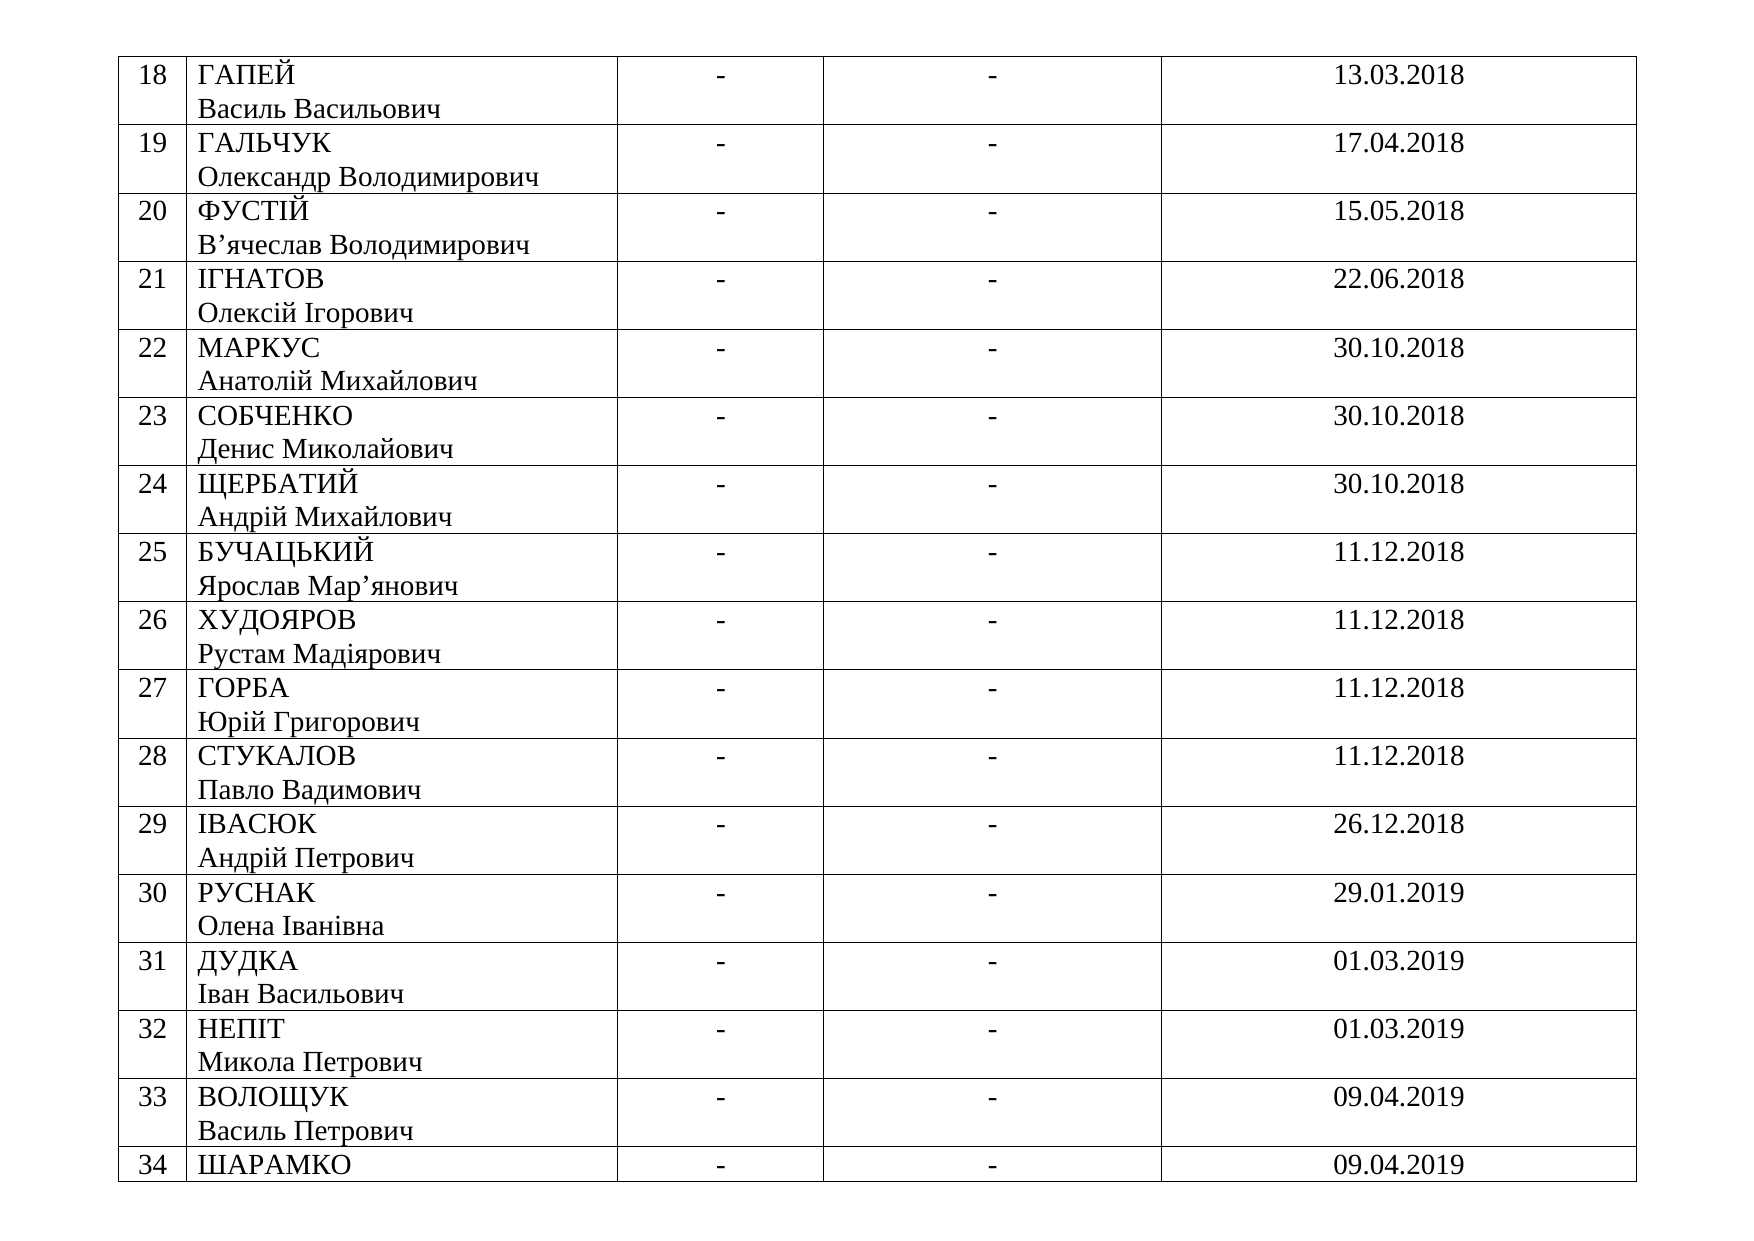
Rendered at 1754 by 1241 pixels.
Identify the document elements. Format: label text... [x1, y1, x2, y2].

table_cell ЩЕРБАТИЙ Андрій Михайлович [187, 466, 617, 533]
table_cell 29 [119, 807, 186, 874]
table_cell СТУКАЛОВ Павло Вадимович [187, 739, 617, 806]
table_cell 28 [119, 739, 186, 806]
table_cell 01.03.2019 [1162, 1011, 1636, 1078]
table_cell - [824, 807, 1161, 874]
table_cell 24 [119, 466, 186, 533]
table_cell 17.04.2018 [1162, 125, 1636, 192]
table_cell - [618, 466, 823, 533]
table_cell 30.10.2018 [1162, 330, 1636, 397]
table_cell 09.04.2019 [1162, 1079, 1636, 1146]
table_cell 27 [119, 670, 186, 737]
table_cell 33 [119, 1079, 186, 1146]
table_cell - [824, 670, 1161, 737]
table_cell 18 [119, 57, 186, 124]
table_cell - [618, 194, 823, 261]
table_cell - [824, 534, 1161, 601]
table_cell ГОРБА Юрій Григорович [187, 670, 617, 737]
table_cell - [618, 943, 823, 1010]
table_cell - [824, 1079, 1161, 1146]
table_cell - [618, 602, 823, 669]
table_cell 31 [119, 943, 186, 1010]
table_cell МАРКУС Анатолій Михайлович [187, 330, 617, 397]
table_cell НЕПІТ Микола Петрович [187, 1011, 617, 1078]
table_cell ГАЛЬЧУК Олександр Володимирович [187, 125, 617, 192]
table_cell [187, 1147, 617, 1181]
table_cell - [618, 1011, 823, 1078]
table_cell - [824, 1147, 1161, 1181]
table_cell 09.04.2019 [1162, 1147, 1636, 1181]
table_cell - [618, 1147, 823, 1181]
table_cell - [618, 739, 823, 806]
table_cell БУЧАЦЬКИЙ Ярослав Мар’янович [187, 534, 617, 601]
table_cell - [618, 1079, 823, 1146]
table_cell 22 [119, 330, 186, 397]
table_cell 29.01.2019 [1162, 875, 1636, 942]
table_cell - [824, 466, 1161, 533]
table_cell - [824, 875, 1161, 942]
table_cell ФУСТІЙ В’ячеслав Володимирович [187, 194, 617, 261]
table_cell 11.12.2018 [1162, 670, 1636, 737]
table_cell - [618, 262, 823, 329]
table_cell 15.05.2018 [1162, 194, 1636, 261]
table_cell 30 [119, 875, 186, 942]
table_cell - [824, 943, 1161, 1010]
table_cell - [618, 807, 823, 874]
table_cell - [824, 1011, 1161, 1078]
table_cell 25 [119, 534, 186, 601]
table_cell ХУДОЯРОВ Рустам Мадіярович [187, 602, 617, 669]
table_cell - [618, 330, 823, 397]
table_cell - [618, 125, 823, 192]
table_cell 20 [119, 194, 186, 261]
table_cell ІГНАТОВ Олексій Ігорович [187, 262, 617, 329]
table_cell - [824, 602, 1161, 669]
table_cell 26.12.2018 [1162, 807, 1636, 874]
table_cell 34 [119, 1147, 186, 1181]
table_cell 11.12.2018 [1162, 534, 1636, 601]
table_cell - [824, 739, 1161, 806]
table_cell 19 [119, 125, 186, 192]
table_cell - [824, 262, 1161, 329]
table_cell 32 [119, 1011, 186, 1078]
table_cell 26 [119, 602, 186, 669]
table_cell ГАПЕЙ Василь Васильович [187, 57, 617, 124]
table_cell 13.03.2018 [1162, 57, 1636, 124]
table_cell РУСНАК Олена Іванівна [187, 875, 617, 942]
table_cell 11.12.2018 [1162, 739, 1636, 806]
table_cell ІВАСЮК Андрій Петрович [187, 807, 617, 874]
table_cell 30.10.2018 [1162, 398, 1636, 465]
table_cell 23 [119, 398, 186, 465]
table_cell - [824, 57, 1161, 124]
table_cell - [618, 57, 823, 124]
table_cell 01.03.2019 [1162, 943, 1636, 1010]
table_cell 11.12.2018 [1162, 602, 1636, 669]
table_cell 30.10.2018 [1162, 466, 1636, 533]
table_cell - [824, 194, 1161, 261]
table_cell - [824, 330, 1161, 397]
table_cell - [824, 398, 1161, 465]
table_cell - [618, 398, 823, 465]
table_cell - [618, 670, 823, 737]
table_cell СОБЧЕНКО Денис Миколайович [187, 398, 617, 465]
table_cell ДУДКА Іван Васильович [187, 943, 617, 1010]
table_cell - [618, 534, 823, 601]
table_cell ВОЛОЩУК Василь Петрович [187, 1079, 617, 1146]
table_cell 21 [119, 262, 186, 329]
table_cell 22.06.2018 [1162, 262, 1636, 329]
table_cell - [618, 875, 823, 942]
table_cell - [824, 125, 1161, 192]
